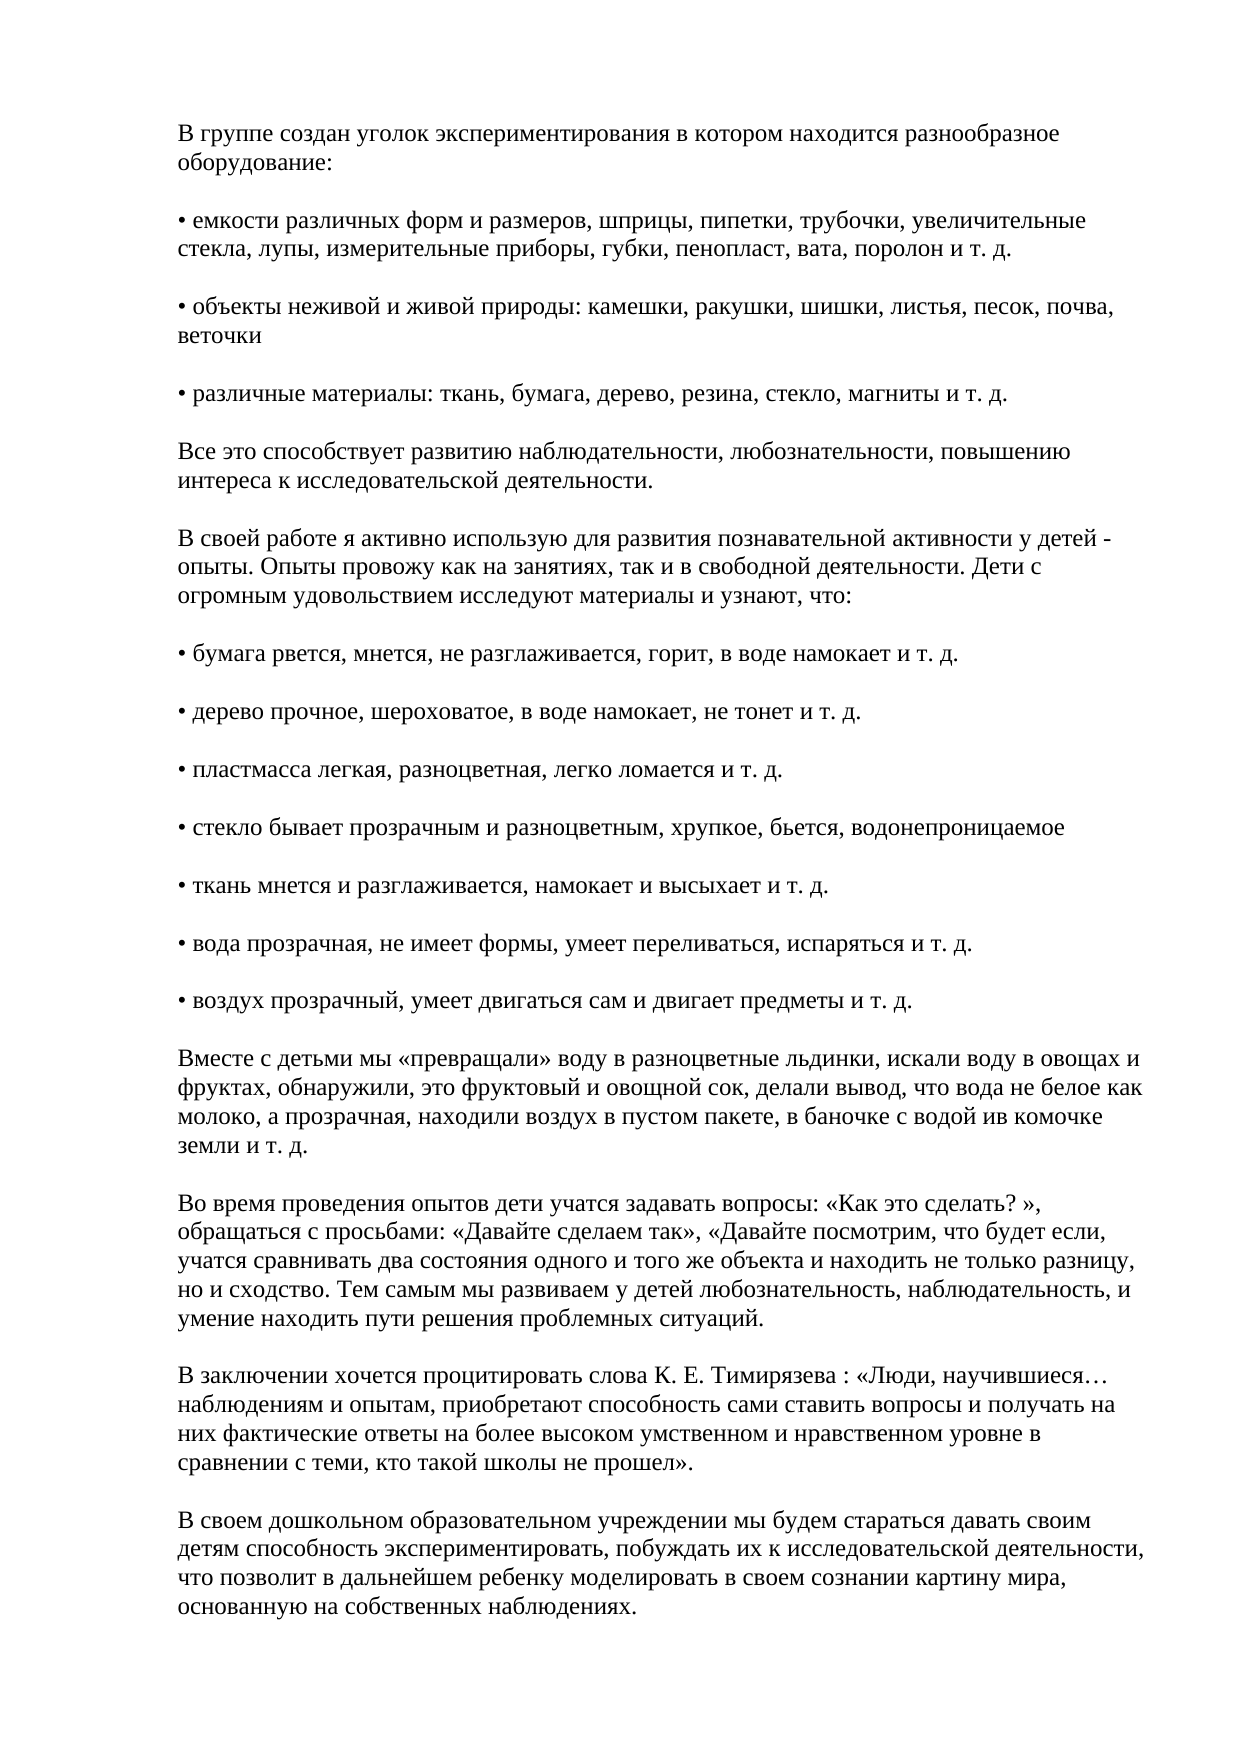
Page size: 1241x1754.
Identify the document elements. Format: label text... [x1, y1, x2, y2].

text Вместе с детьми мы «превращали» воду в разноцветные льдинки, искали воду в овощах и фруктах, обнаружили, это фруктовый и овощной сок, делали вывод, что вода не белое как молоко, а прозрачная, находили воздух в пустом пакете, в баночке с водой ив комочке земли и т. д. [177, 1043, 1152, 1158]
text • емкости различных форм и размеров, шприцы, пипетки, трубочки, увеличительные стекла, лупы, измерительные приборы, губки, пенопласт, вата, поролон и т. д. [177, 205, 1152, 262]
text В заключении хочется процитировать слова К. Е. Тимирязева : «Люди, научившиеся… наблюдениям и опытам, приобретают способность сами ставить вопросы и получать на них фактические ответы на более высоком умственном и нравственном уровне в сравнении с теми, кто такой школы не прошел». [177, 1361, 1152, 1476]
text • бумага рвется, мнется, не разглаживается, горит, в воде намокает и т. д. [177, 638, 1152, 667]
text • вода прозрачная, не имеет формы, умеет переливаться, испаряться и т. д. [177, 928, 1152, 956]
text • воздух прозрачный, умеет двигаться сам и двигает предметы и т. д. [177, 986, 1152, 1014]
text • ткань мнется и разглаживается, намокает и высыхает и т. д. [177, 870, 1152, 898]
text Во время проведения опытов дети учатся задавать вопросы: «Как это сделать? », обращаться с просьбами: «Давайте сделаем так», «Давайте посмотрим, что будет если, учатся сравнивать два состояния одного и того же объекта и находить не только разницу, но и сходство. Тем самым мы развиваем у детей любознательность, наблюдательность, и умение находить пути решения проблемных ситуаций. [177, 1188, 1152, 1331]
text • объекты неживой и живой природы: камешки, ракушки, шишки, листья, песок, почва, веточки [177, 291, 1152, 349]
text • стекло бывает прозрачным и разноцветным, хрупкое, бьется, водонепроницаемое [177, 812, 1152, 841]
text • дерево прочное, шероховатое, в воде намокает, не тонет и т. д. [177, 696, 1152, 725]
text • различные материалы: ткань, бумага, дерево, резина, стекло, магниты и т. д. [177, 378, 1152, 407]
text В своей работе я активно использую для развития познавательной активности у детей - опыты. Опыты провожу как на занятиях, так и в свободной деятельности. Дети с огромным удовольствием исследуют материалы и узнают, что: [177, 523, 1152, 609]
text Все это способствует развитию наблюдательности, любознательности, повышению интереса к исследовательской деятельности. [177, 436, 1152, 493]
text В группе создан уголок экспериментирования в котором находится разнообразное оборудование: [177, 118, 1152, 176]
text В своем дошкольном образовательном учреждении мы будем стараться давать своим детям способность экспериментировать, побуждать их к исследовательской деятельности, что позволит в дальнейшем ребенку моделировать в своем сознании картину мира, основанную на собственных наблюдениях. [177, 1505, 1152, 1620]
text • пластмасса легкая, разноцветная, легко ломается и т. д. [177, 754, 1152, 783]
